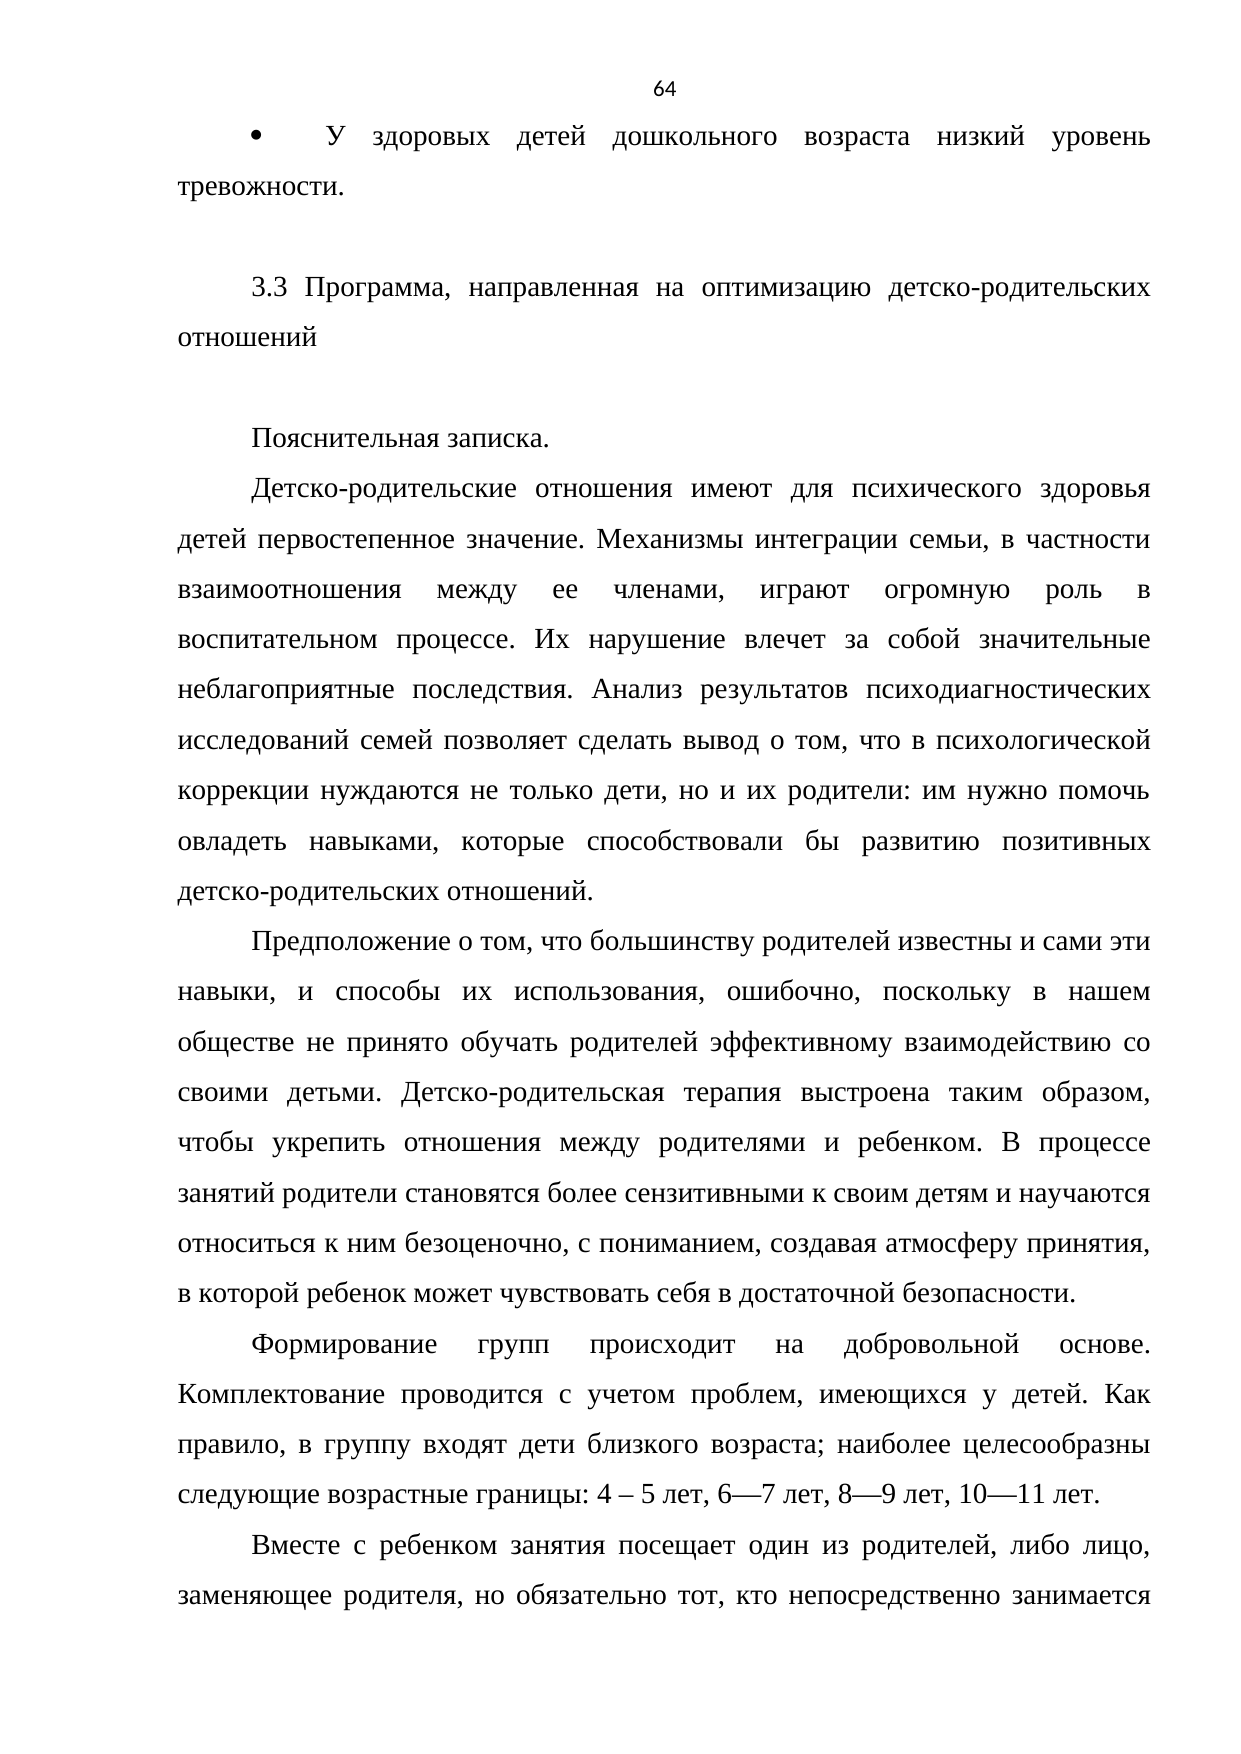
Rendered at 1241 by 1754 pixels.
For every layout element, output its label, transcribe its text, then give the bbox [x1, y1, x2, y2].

list У здоровых детей дошкольного возраста низкий уровень тревожности. [177, 118, 1152, 202]
text Предположение о том, что большинству родителей известны и сами эти навыки, и способы их использования, ошибочно, поскольку в нашем обществе не принято обучать родителей эффективному взаимодействию со своими детьми. Детско-родительская терапия выстроена таким образом, чтобы укрепить отношения между родителями и ребенком. В процессе занятий родители становятся более сензитивными к своим детям и научаются относиться к ним безоценочно, с пониманием, создавая атмосферу принятия, в которой ребенок может чувствовать себя в достаточной безопасности. [177, 923, 1152, 1309]
text Пояснительная записка. [177, 420, 1152, 454]
subtitle 3.3 Программа, направленная на оптимизацию детско-родительских отношений [177, 269, 1152, 353]
text Формирование групп происходит на добровольной основе. Комплектование проводится с учетом проблем, имеющихся у детей. Как правило, в группу входят дети близкого возраста; наиболее целесообразны следующие возрастные границы: 4 – 5 лет, 6—7 лет, 8—9 лет, 10—11 лет. [177, 1326, 1152, 1510]
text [177, 1527, 1152, 1611]
text Детско-родительские отношения имеют для психического здоровья детей первостепенное значение. Механизмы интеграции семьи, в частности взаимоотношения между ее членами, играют огромную роль в воспитательном процессе. Их нарушение влечет за собой значительные неблагоприятные последствия. Анализ результатов психодиагностических исследований семей позволяет сделать вывод о том, что в психологической коррекции нуждаются не только дети, но и их родители: им нужно помочь овладеть навыками, которые способствовали бы развитию позитивных детско-родительских отношений. [177, 470, 1152, 906]
